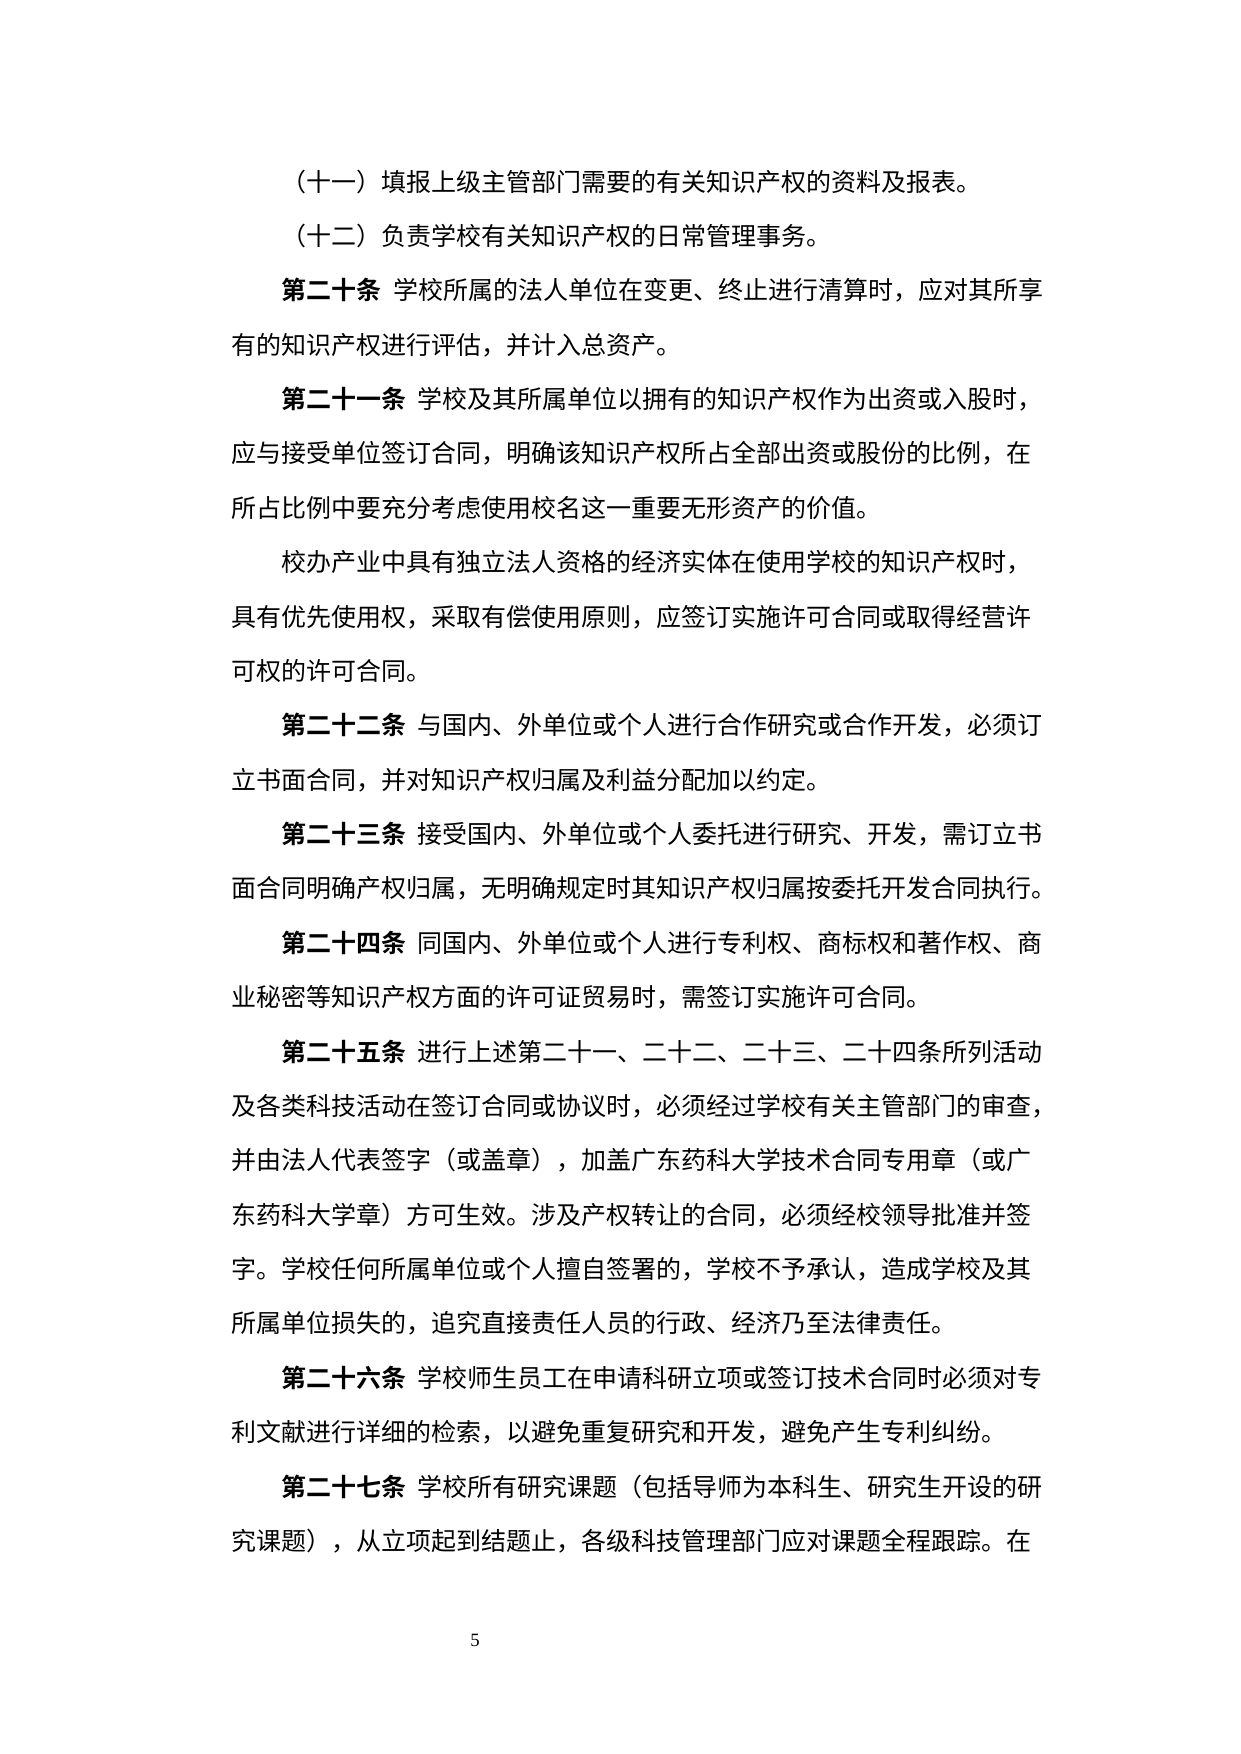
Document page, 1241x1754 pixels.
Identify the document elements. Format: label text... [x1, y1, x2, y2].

text 第二十三条 接受国内、外单位或个人委托进行研究、开发，需订立书面合同明确产权归属，无明确规定时其知识产权归属按委托开发合同执行。 [231, 814, 1053, 905]
text 第二十四条 同国内、外单位或个人进行专利权、商标权和著作权、商业秘密等知识产权方面的许可证贸易时，需签订实施许可合同。 [231, 923, 1053, 1014]
text 第二十六条 学校师生员工在申请科研立项或签订技术合同时必须对专利文献进行详细的检索，以避免重复研究和开发，避免产生专利纠纷。 [231, 1358, 1053, 1449]
text 校办产业中具有独立法人资格的经济实体在使用学校的知识产权时，具有优先使用权，采取有偿使用原则，应签订实施许可合同或取得经营许可权的许可合同。 [231, 543, 1053, 688]
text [231, 1467, 1053, 1558]
text （十一）填报上级主管部门需要的有关知识产权的资料及报表。 [231, 162, 1053, 198]
text 第二十五条 进行上述第二十一、二十二、二十三、二十四条所列活动及各类科技活动在签订合同或协议时，必须经过学校有关主管部门的审查，并由法人代表签字（或盖章），加盖广东药科大学技术合同专用章（或广东药科大学章）方可生效。涉及产权转让的合同，必须经校领导批准并签字。学校任何所属单位或个人擅自签署的，学校不予承认，造成学校及其所属单位损失的，追究直接责任人员的行政、经济乃至法律责任。 [231, 1032, 1053, 1340]
text 第二十一条 学校及其所属单位以拥有的知识产权作为出资或入股时，应与接受单位签订合同，明确该知识产权所占全部出资或股份的比例，在所占比例中要充分考虑使用校名这一重要无形资产的价值。 [231, 379, 1053, 524]
text （十二）负责学校有关知识产权的日常管理事务。 [231, 216, 1053, 253]
text 第二十条 学校所属的法人单位在变更、终止进行清算时，应对其所享有的知识产权进行评估，并计入总资产。 [231, 271, 1053, 361]
text 第二十二条 与国内、外单位或个人进行合作研究或合作开发，必须订立书面合同，并对知识产权归属及利益分配加以约定。 [231, 706, 1053, 796]
